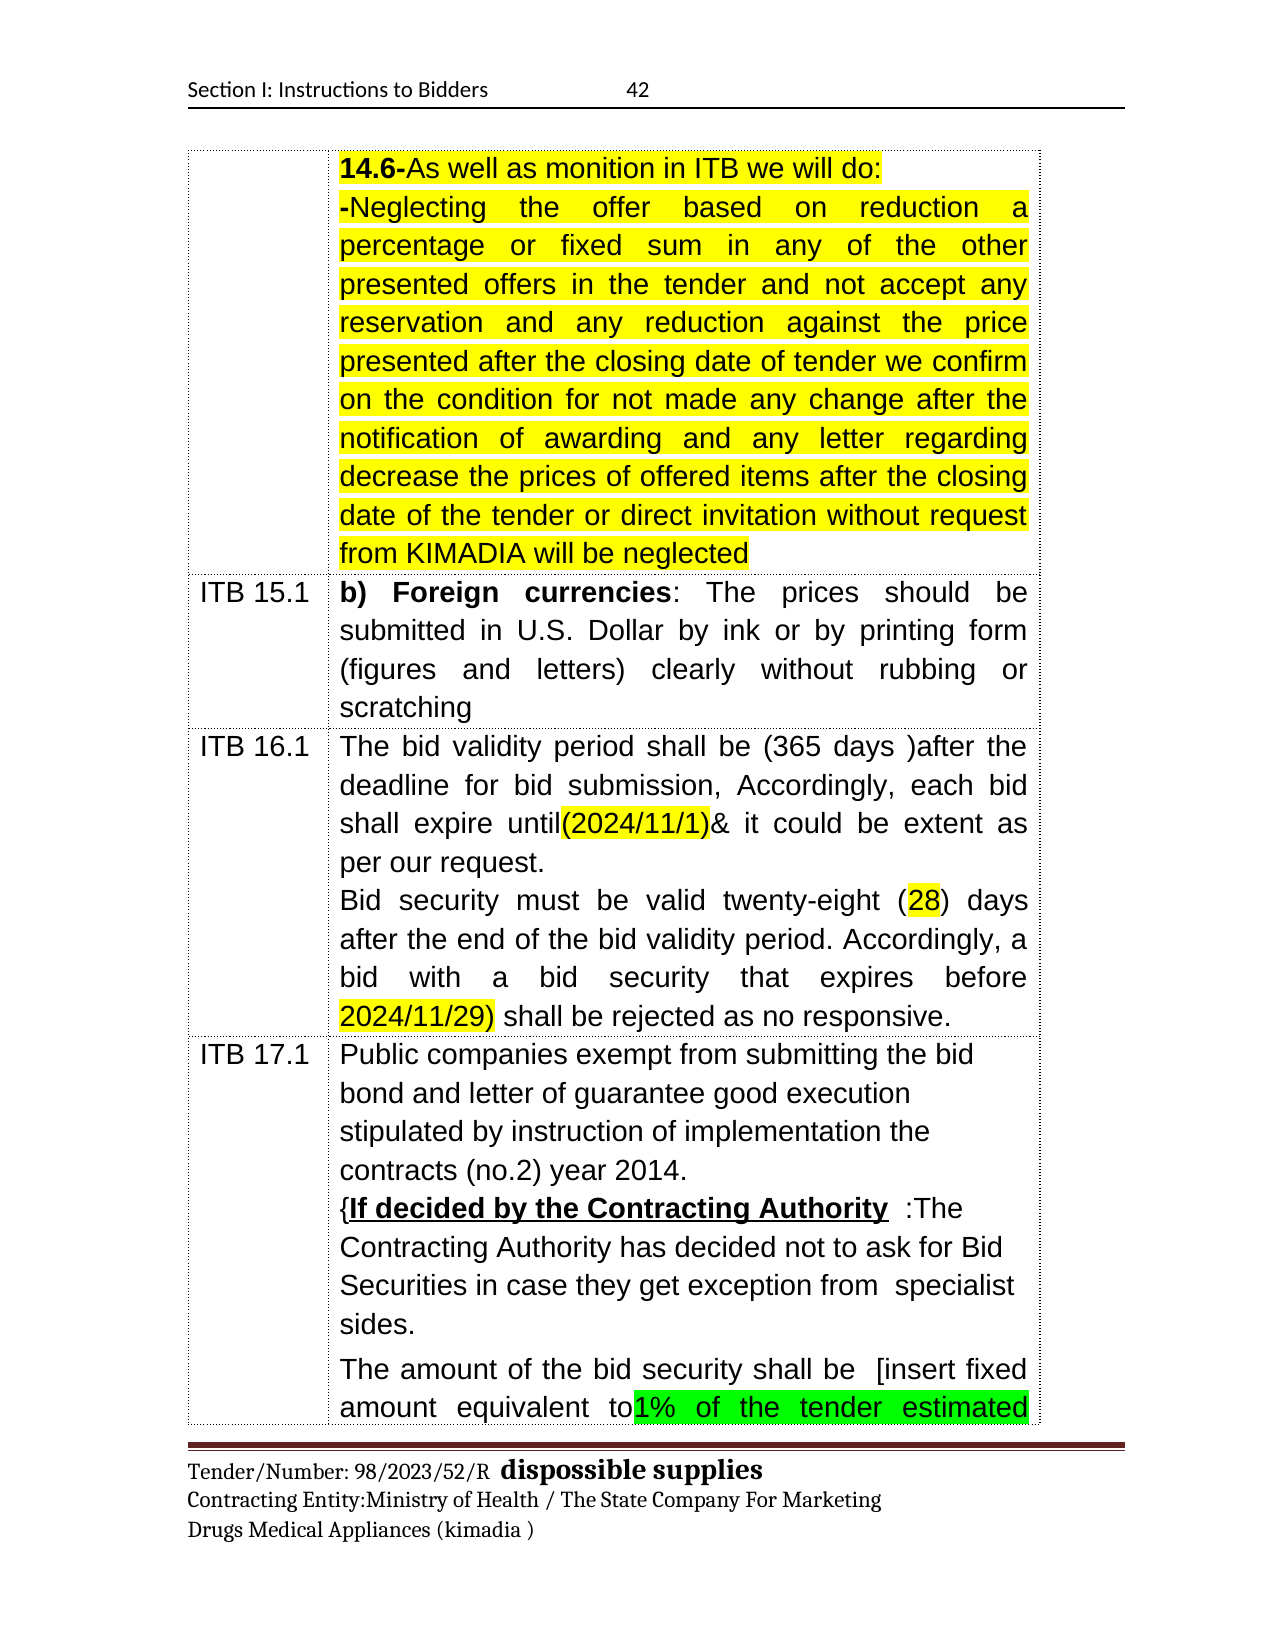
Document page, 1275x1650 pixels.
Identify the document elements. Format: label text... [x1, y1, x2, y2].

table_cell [328, 1036, 1040, 1424]
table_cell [328, 150, 1040, 574]
table_cell The bid validity period shall be (365 days )after the deadline for bid submission, Accordingly, each bid shall expire until(2024/11/1)& it could be extent as per our request. Bid security must be valid twenty-eight (28) days after the end of the bid validity period. Accordingly, a bid with a bid security that expires before 2024/11/29) shall be rejected as no responsive. [328, 728, 1040, 1036]
table_cell ITB 15.1 [188, 574, 328, 728]
table_cell ITB 17.1 [188, 1036, 328, 1424]
table_cell b) Foreign currencies: The prices should be submitted in U.S. Dollar by ink or by printing form (figures and letters) clearly without rubbing or scratching [328, 574, 1040, 728]
table_cell 14 [188, 150, 328, 574]
table_cell ITB 16.1 [188, 728, 328, 1036]
